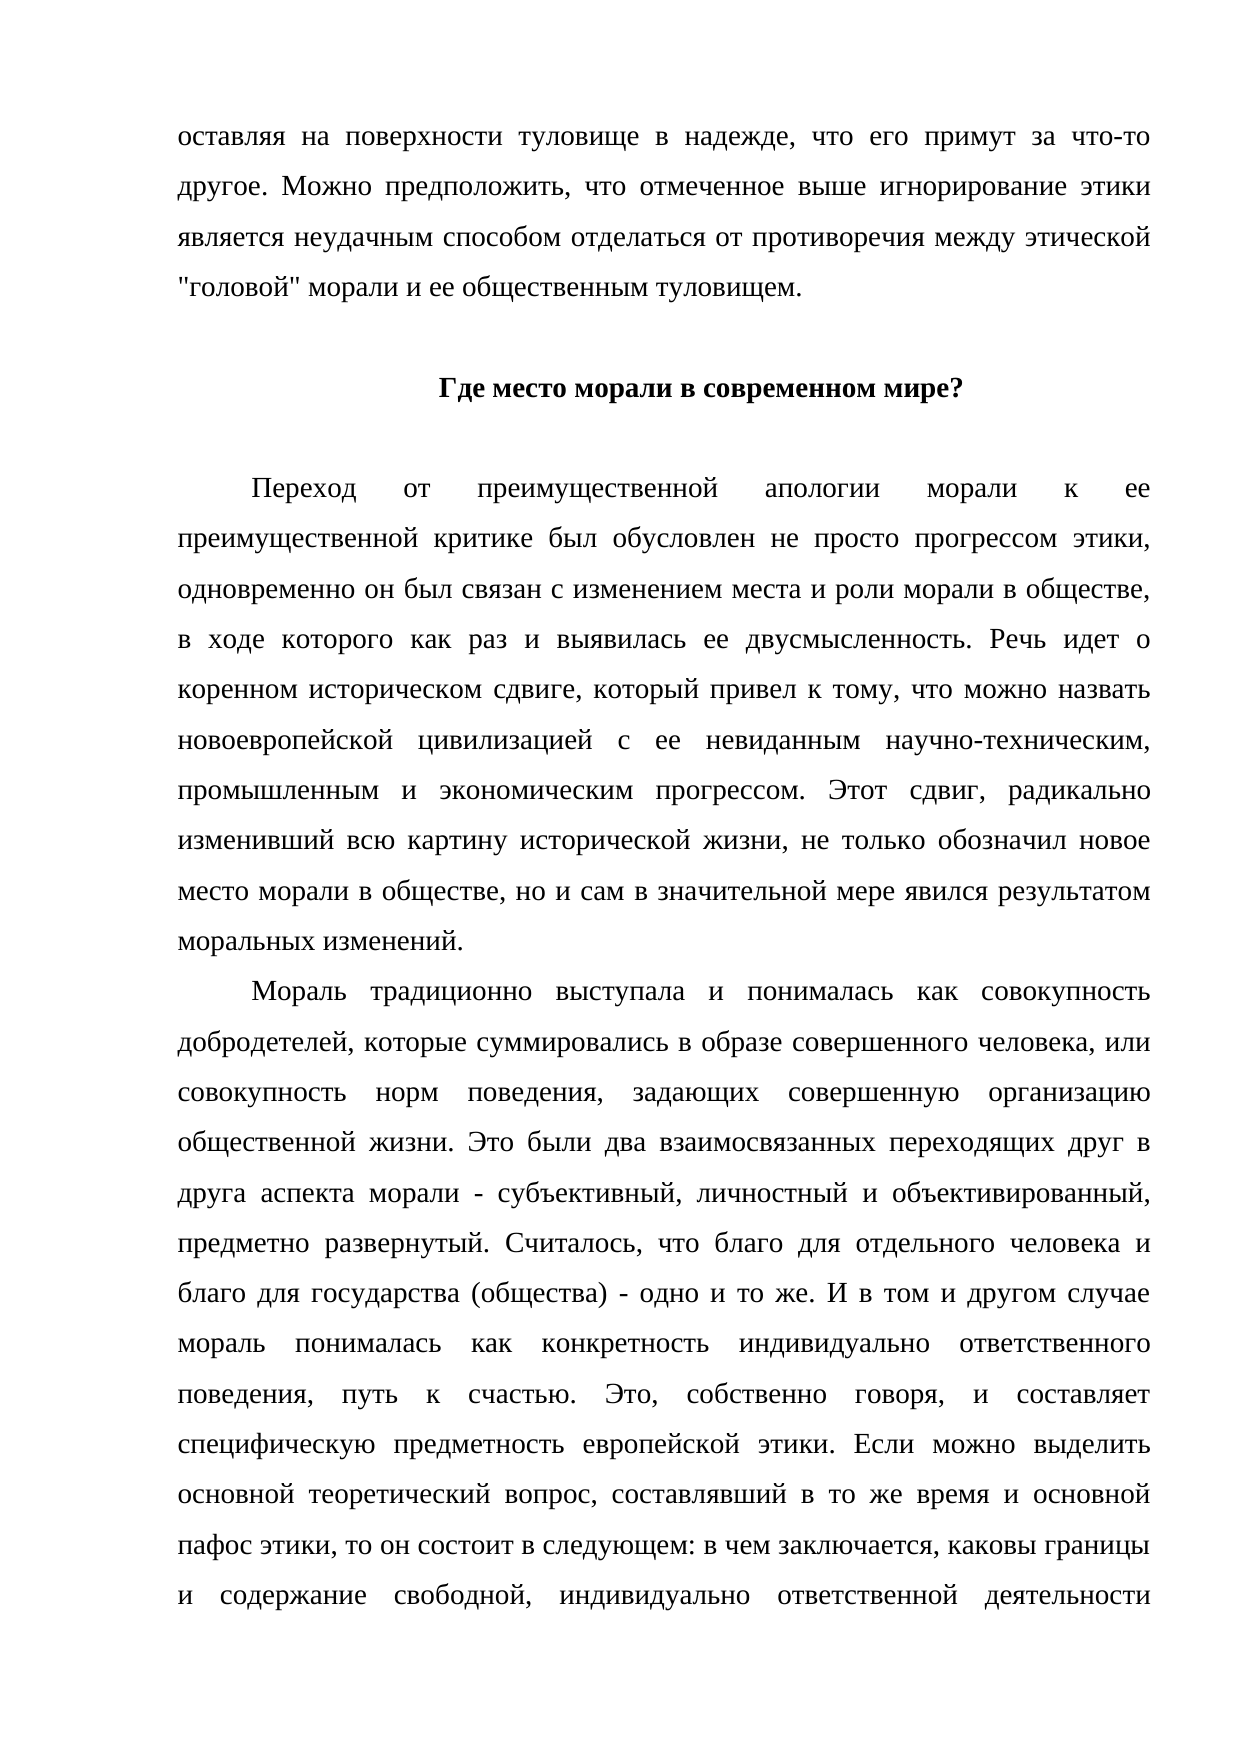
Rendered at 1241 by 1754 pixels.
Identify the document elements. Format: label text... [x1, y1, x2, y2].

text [177, 973, 1152, 1611]
text Где место морали в современном мире? [177, 370, 1152, 403]
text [177, 118, 1152, 303]
text Переход от преимущественной апологии морали к ее преимущественной критике был обусловлен не просто прогрессом этики, одновременно он был связан с изменением места и роли морали в обществе, в ходе которого как раз и выявилась ее двусмысленность. Речь идет о коренном историческом сдвиге, который привел к тому, что можно назвать новоевропейской цивилизацией с ее невиданным научно-техническим, промышленным и экономическим прогрессом. Этот сдвиг, радикально изменивший всю картину исторической жизни, не только обозначил новое место морали в обществе, но и сам в значительной мере явился результатом моральных изменений. [177, 470, 1152, 957]
